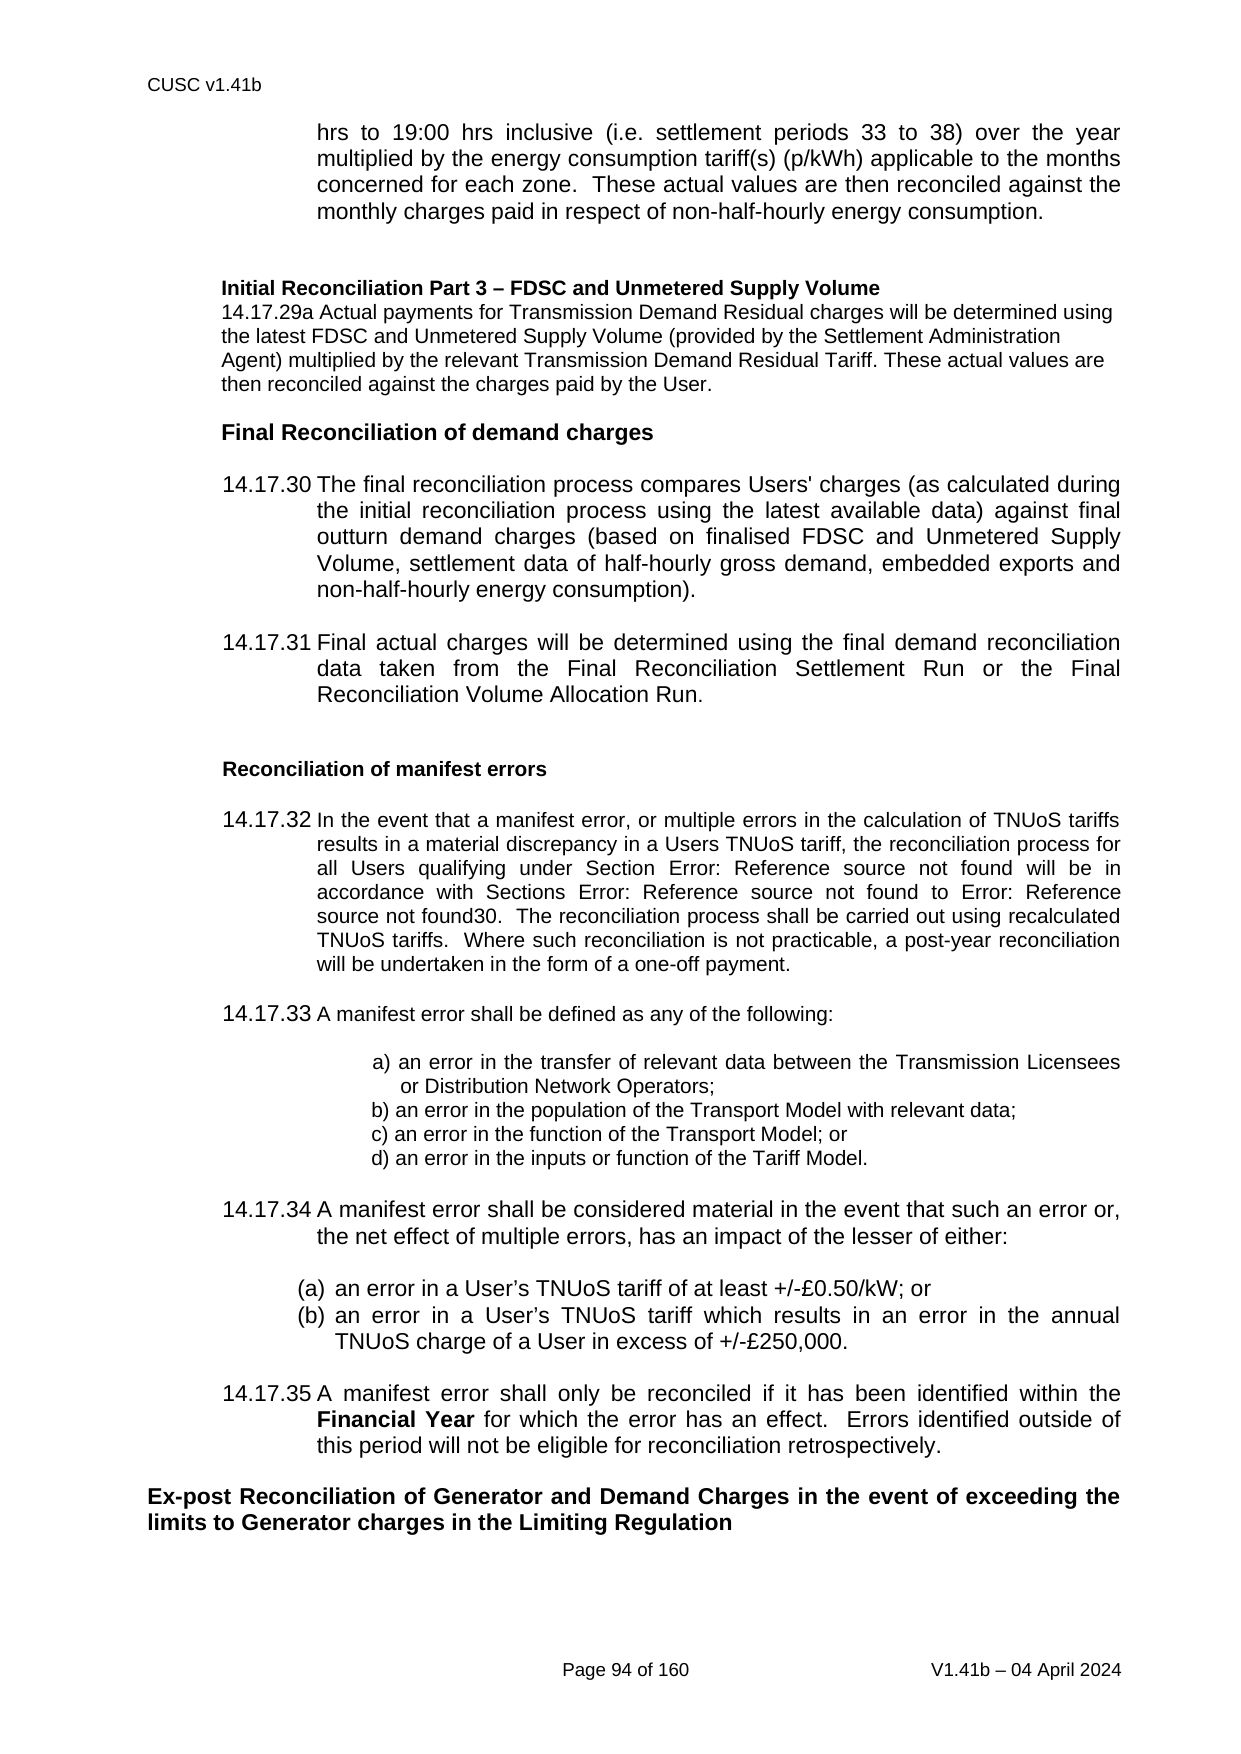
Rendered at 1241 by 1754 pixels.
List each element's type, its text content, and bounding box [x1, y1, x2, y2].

list an error in a User’s TNUoS tariff of at least +/-£0.50/kW; or [297, 1275, 1121, 1302]
text d) an error in the inputs or function of the Tariff Model. [297, 1146, 1121, 1170]
list Final actual charges will be determined using the final demand reconciliation data taken from the Final Reconciliation Settlement Run or the Final Reconciliation Volume Allocation Run. [222, 629, 1121, 708]
text b) an error in the population of the Transport Model with relevant data; [297, 1098, 1121, 1122]
text Ex-post Reconciliation of Generator and Demand Charges in the event of exceeding the limits to Generator charges in the Limiting Regulation [147, 1483, 1121, 1536]
list an error in a User’s TNUoS tariff which results in an error in the annual TNUoS charge of a User in excess of +/-£250,000. [297, 1302, 1121, 1354]
text a) an error in the transfer of relevant data between the Transmission Licensees or Distribution Network Operators; [372, 1050, 1121, 1098]
text c) an error in the function of the Transport Model; or [297, 1122, 1121, 1146]
subtitle Final Reconciliation of demand charges [221, 419, 1121, 446]
list The final reconciliation process compares Users' charges (as calculated during the initial reconciliation process using the latest available data) against final outturn demand charges (based on finalised FDSC and Unmetered Supply Volume, settlement data of half-hourly gross demand, embedded exports and non-half-hourly energy consumption). [222, 471, 1121, 602]
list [222, 119, 1121, 224]
text Reconciliation of manifest errors [221, 757, 1121, 781]
text 14.17.29a Actual payments for Transmission Demand Residual charges will be determined using the latest FDSC and Unmetered Supply Volume (provided by the Settlement Administration Agent) multiplied by the relevant Transmission Demand Residual Tariff. These actual values are then reconciled against the charges paid by the User. [221, 299, 1121, 395]
list A manifest error shall be considered material in the event that such an error or, the net effect of multiple errors, has an impact of the lesser of either: [222, 1196, 1121, 1249]
list A manifest error shall be defined as any of the following: [222, 1000, 1121, 1026]
list A manifest error shall only be reconciled if it has been identified within the Financial Year for which the error has an effect. Errors identified outside of this period will not be eligible for reconciliation retrospectively. [222, 1380, 1121, 1459]
text Initial Reconciliation Part 3 – FDSC and Unmetered Supply Volume [221, 276, 1121, 299]
